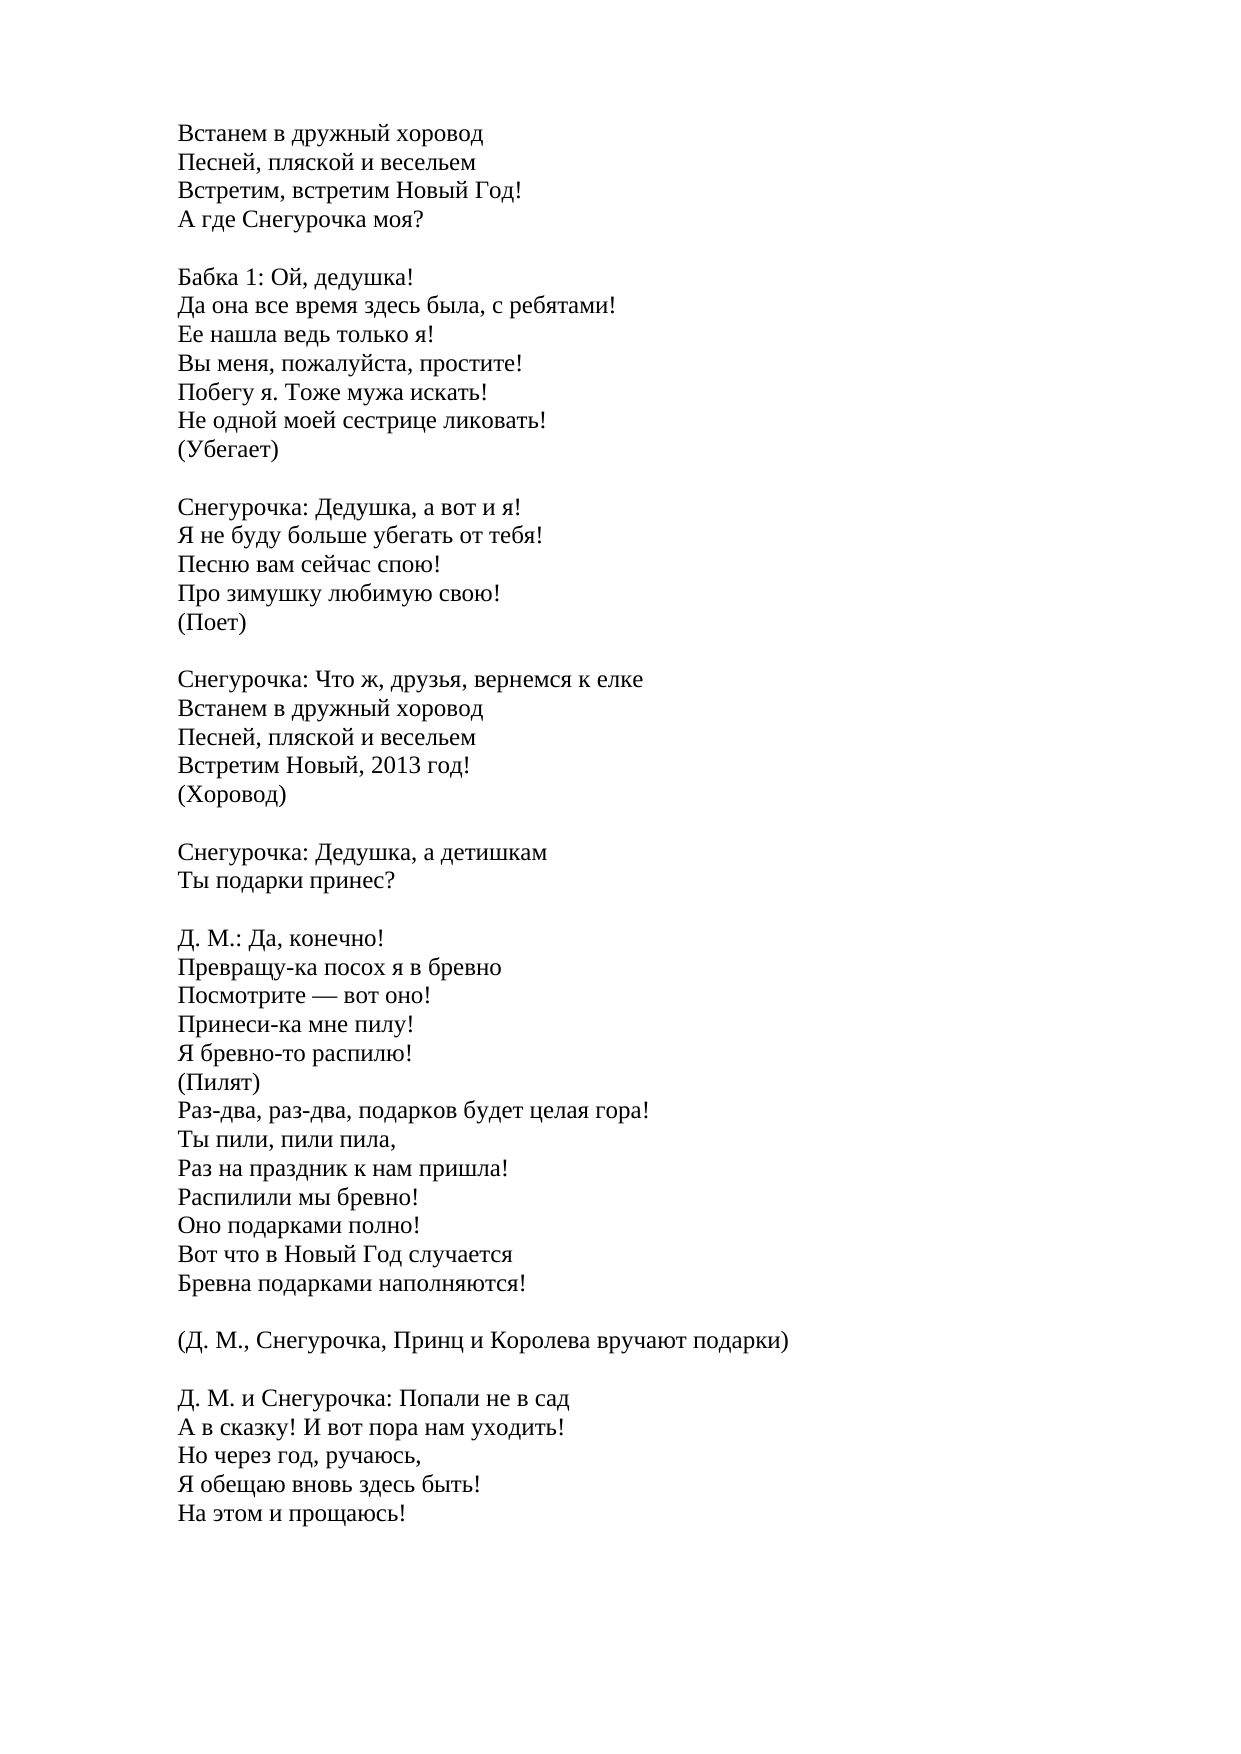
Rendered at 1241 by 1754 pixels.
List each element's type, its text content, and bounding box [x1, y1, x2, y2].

text Превращу-ка посох я в бревно [177, 952, 1152, 981]
text Раз на праздник к нам пришла! [177, 1153, 1152, 1182]
text (Д. М., Снегурочка, Принц и Королева вручают подарки) [177, 1326, 1152, 1354]
text Ты пили, пили пила, [177, 1124, 1152, 1153]
text Бабка 1: Ой, дедушка! [177, 262, 1152, 291]
text Д. М. и Снегурочка: Попали не в сад [177, 1383, 1152, 1412]
text Вы меня, пожалуйста, простите! [177, 348, 1152, 377]
text Песней, пляской и весельем [177, 722, 1152, 751]
text Побегу я. Тоже мужа искать! [177, 377, 1152, 406]
text Песней, пляской и весельем [177, 147, 1152, 176]
text Оно подарками полно! [177, 1211, 1152, 1239]
text Я обещаю вновь здесь быть! [177, 1469, 1152, 1498]
text Песню вам сейчас спою! [177, 549, 1152, 578]
text Снегурочка: Дедушка, а вот и я! [177, 492, 1152, 521]
text (Поет) [177, 607, 1152, 636]
text А где Снегурочка моя? [177, 204, 1152, 233]
text (Хоровод) [177, 779, 1152, 808]
text Встанем в дружный хоровод [177, 693, 1152, 722]
text Бревна подарками наполняются! [177, 1268, 1152, 1297]
text Я бревно-то распилю! [177, 1038, 1152, 1067]
text Снегурочка: Дедушка, а детишкам [177, 837, 1152, 866]
text Ее нашла ведь только я! [177, 319, 1152, 348]
text Да она все время здесь была, с ребятами! [177, 291, 1152, 319]
text Раз-два, раз-два, подарков будет целая гора! [177, 1096, 1152, 1124]
text А в сказку! И вот пора нам уходить! [177, 1412, 1152, 1441]
text Я не буду больше убегать от тебя! [177, 521, 1152, 549]
text (Убегает) [177, 434, 1152, 463]
text Принеси-ка мне пилу! [177, 1009, 1152, 1038]
text Ты подарки принес? [177, 866, 1152, 894]
text Встретим Новый, 2013 год! [177, 751, 1152, 779]
text Встанем в дружный хоровод [177, 118, 1152, 147]
text Про зимушку любимую свою! [177, 578, 1152, 607]
text Распилили мы бревно! [177, 1182, 1152, 1211]
text Не одной моей сестрице ликовать! [177, 406, 1152, 434]
text Вот что в Новый Год случается [177, 1239, 1152, 1268]
text Встретим, встретим Новый Год! [177, 176, 1152, 204]
text (Пилят) [177, 1067, 1152, 1096]
text Посмотрите — вот оно! [177, 981, 1152, 1009]
text Снегурочка: Что ж, друзья, вернемся к елке [177, 664, 1152, 693]
text Д. М.: Да, конечно! [177, 923, 1152, 952]
text На этом и прощаюсь! [177, 1498, 1152, 1527]
text Но через год, ручаюсь, [177, 1441, 1152, 1469]
